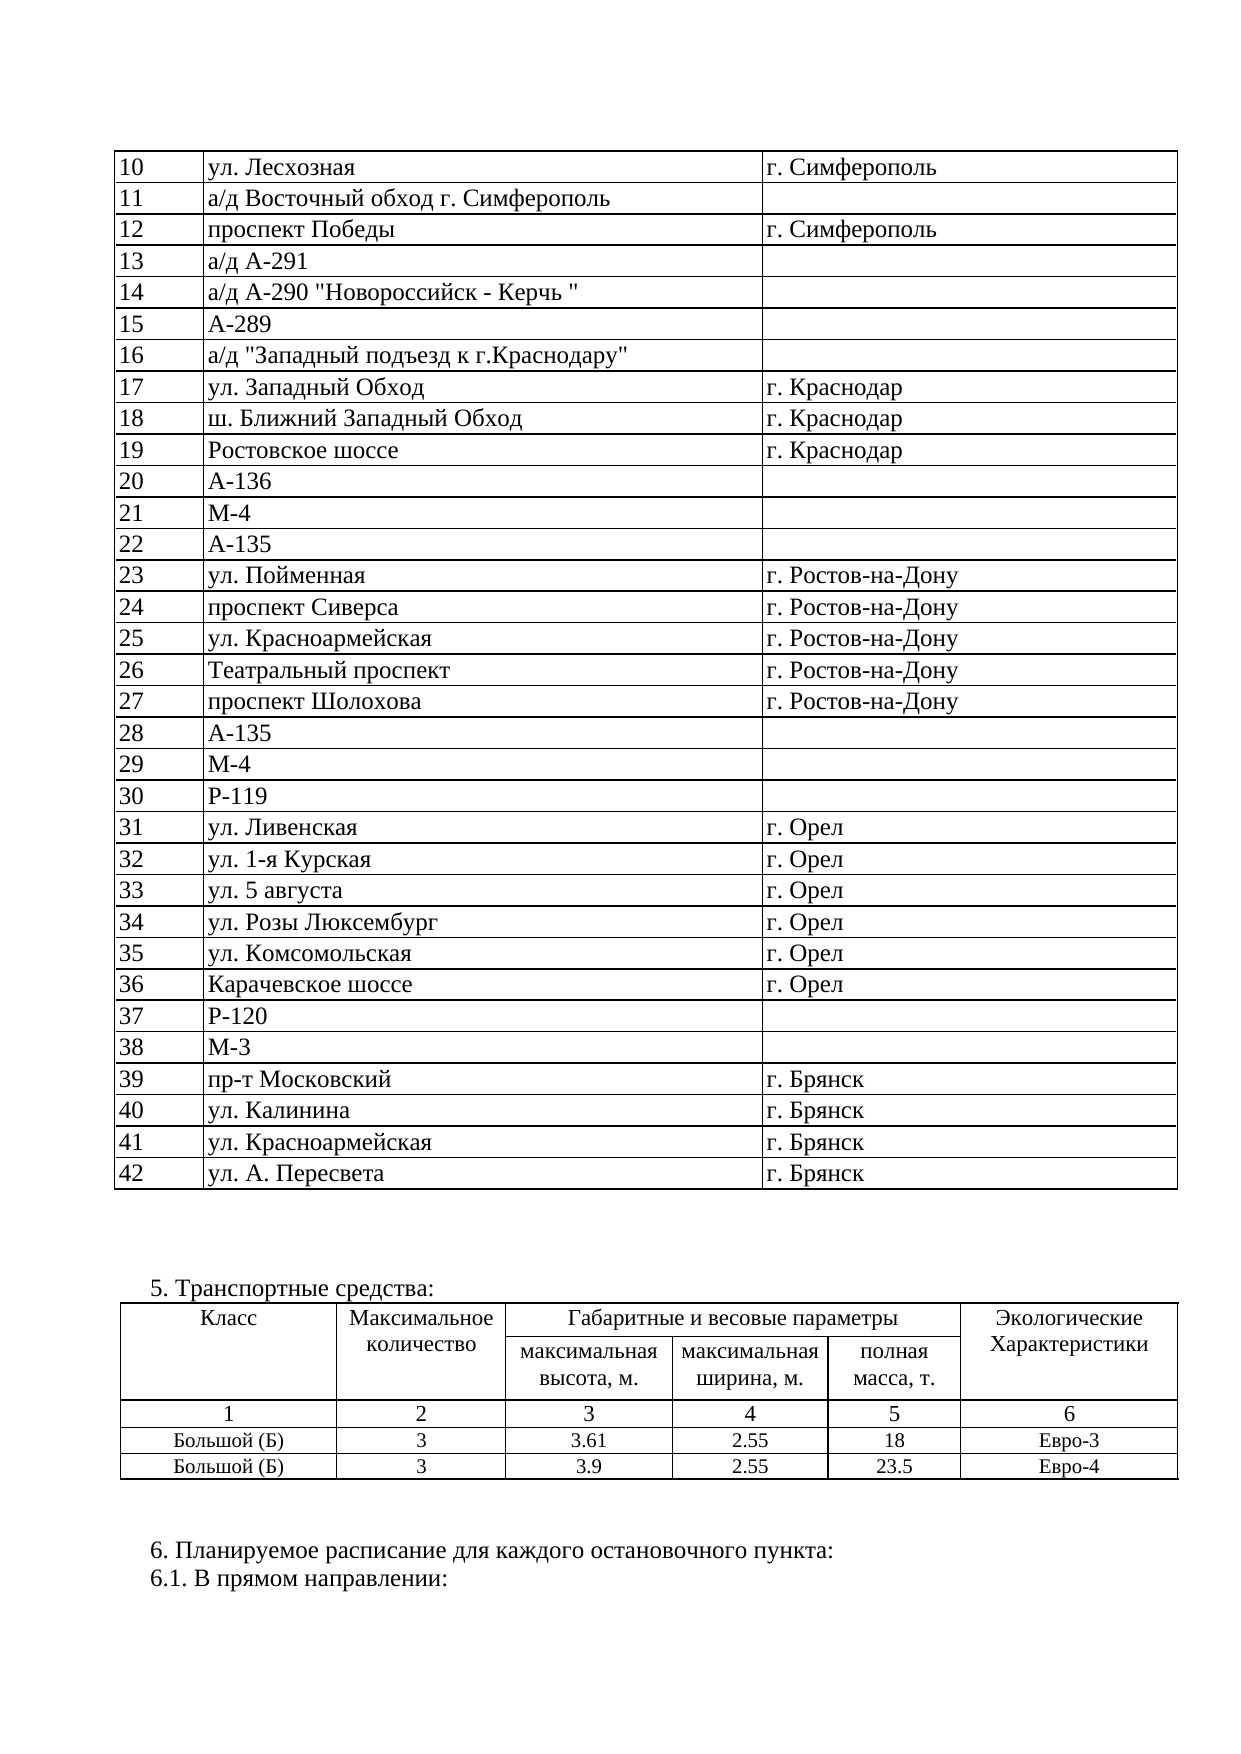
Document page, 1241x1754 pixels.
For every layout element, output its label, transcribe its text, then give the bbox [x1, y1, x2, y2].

table_cell г. Орел [763, 968, 1177, 999]
table_cell Евро-4 [961, 1454, 1177, 1478]
table_cell г. Симферополь [763, 213, 1177, 244]
table_cell Карачевское шоссе [204, 970, 762, 999]
table_cell г. Симферополь [763, 152, 1177, 181]
table_cell 40 [115, 1095, 203, 1125]
table_cell ул. Пойменная [204, 561, 762, 590]
table_cell 12 [115, 214, 203, 244]
table_cell М-4 [204, 749, 762, 779]
table_cell Ростовское шоссе [204, 435, 762, 464]
table_cell а/д А-290 "Новороссийск - Керчь " [204, 277, 762, 307]
table_cell [763, 1031, 1177, 1062]
table_cell ул. 5 августа [204, 875, 762, 905]
table_cell [763, 244, 1177, 276]
table_cell 15 [115, 308, 203, 339]
table_cell [763, 528, 1177, 559]
table_cell максимальная высота, м. [506, 1337, 672, 1399]
table_cell 32 [115, 843, 203, 873]
table_cell М-4 [204, 498, 762, 527]
table_cell Евро-3 [961, 1428, 1177, 1452]
table_cell Р-119 [204, 781, 762, 811]
text 5. Транспортные средства: [150, 1273, 1090, 1302]
table_cell г. Краснодар [763, 433, 1177, 464]
table_cell ул. Красноармейская [204, 1127, 762, 1157]
table_cell 29 [115, 749, 203, 779]
table_cell г. Брянск [763, 1125, 1177, 1157]
table_cell г. Краснодар [763, 370, 1177, 402]
text 6.1. В прямом направлении: [150, 1563, 1090, 1592]
table_cell а/д Восточный обход г. Симферополь [204, 183, 762, 213]
table_cell [763, 748, 1177, 779]
table_cell г. Ростов-на-Дону [763, 590, 1177, 622]
table_cell А-135 [204, 718, 762, 748]
table_cell г. Орел [763, 905, 1177, 936]
table_cell ул. А. Пересвета [204, 1158, 762, 1188]
table_cell [763, 999, 1177, 1031]
table_cell 3 [506, 1401, 672, 1427]
table_cell А-135 [204, 529, 762, 559]
table_cell 19 [115, 434, 203, 464]
table_cell г. Ростов-на-Дону [763, 653, 1177, 685]
table_cell 2.55 [673, 1428, 827, 1452]
table_cell г. Брянск [763, 1094, 1177, 1125]
table_cell проспект Победы [204, 215, 762, 244]
table_cell Р-120 [204, 1001, 762, 1031]
table_cell полная масса, т. [829, 1337, 960, 1399]
table_cell 42 [115, 1158, 203, 1188]
table_cell 3 [337, 1454, 505, 1478]
table_cell проспект Сиверса [204, 592, 762, 622]
table_cell [763, 496, 1177, 527]
table_cell г. Брянск [763, 1062, 1177, 1094]
table_cell ул. Калинина [204, 1095, 762, 1125]
table_cell 24 [115, 591, 203, 622]
table_cell Театральный проспект [204, 655, 762, 685]
table_cell ул. Лесхозная [204, 152, 762, 181]
table_cell ул. Западный Обход [204, 372, 762, 402]
table_cell пр-т Московский [204, 1064, 762, 1094]
table_cell 4 [673, 1401, 827, 1427]
table_header Габаритные и весовые параметры [506, 1304, 960, 1336]
table_cell 2 [337, 1401, 505, 1427]
table_cell 25 [115, 623, 203, 653]
table_cell [763, 716, 1177, 748]
table_cell 38 [115, 1032, 203, 1062]
table_cell А-289 [204, 309, 762, 339]
table_cell 5 [829, 1401, 960, 1427]
table_cell 17 [115, 371, 203, 402]
table_cell 18 [115, 403, 203, 433]
table_cell 36 [115, 969, 203, 999]
table_cell 11 [115, 183, 203, 213]
table_cell ул. Комсомольская [204, 938, 762, 968]
table_cell ул. Красноармейская [204, 623, 762, 653]
table_cell 37 [115, 1000, 203, 1031]
table_cell 18 [829, 1428, 960, 1452]
table_cell г. Брянск [763, 1157, 1177, 1188]
table_cell 13 [115, 245, 203, 276]
table_cell г. Орел [763, 842, 1177, 873]
table_cell 3.61 [506, 1428, 672, 1452]
text 6. Планируемое расписание для каждого остановочного пункта: [150, 1535, 1090, 1563]
table_cell а/д "Западный подъезд к г.Краснодару" [204, 340, 762, 370]
table_cell 26 [115, 654, 203, 685]
table_cell Большой (Б) [121, 1454, 336, 1478]
table_cell 39 [115, 1063, 203, 1094]
table_cell г. Орел [763, 874, 1177, 905]
table_cell 34 [115, 906, 203, 936]
table_cell максимальная ширина, м. [673, 1337, 827, 1399]
table_cell 35 [115, 938, 203, 968]
table_cell М-3 [204, 1032, 762, 1062]
table_cell [763, 779, 1177, 811]
table_cell 33 [115, 875, 203, 905]
table_cell 10 [115, 152, 203, 181]
table_cell А-136 [204, 466, 762, 496]
table_cell 2.55 [673, 1454, 827, 1478]
table_header Максимальное количество [337, 1304, 505, 1399]
table_cell 30 [115, 780, 203, 811]
table_cell г. Ростов-на-Дону [763, 559, 1177, 590]
table_cell г. Орел [763, 936, 1177, 968]
table_cell ул. Ливенская [204, 812, 762, 842]
table_header Экологические Характеристики [961, 1304, 1177, 1399]
table_cell 21 [115, 497, 203, 527]
table_cell 3.9 [506, 1454, 672, 1478]
table_cell 23.5 [829, 1454, 960, 1478]
table_cell проспект Шолохова [204, 686, 762, 716]
table_cell 1 [121, 1401, 336, 1427]
table_cell г. Орел [763, 811, 1177, 842]
table_cell Большой (Б) [121, 1428, 336, 1452]
table_cell [763, 339, 1177, 370]
table_cell 6 [961, 1401, 1177, 1427]
table_cell [763, 276, 1177, 307]
table_cell [763, 307, 1177, 339]
table_cell 27 [115, 686, 203, 716]
table_cell 41 [115, 1126, 203, 1157]
table_cell 16 [115, 340, 203, 370]
table_cell 31 [115, 812, 203, 842]
table_cell [763, 181, 1177, 213]
table_header Класс [121, 1304, 336, 1399]
table_cell ул. 1-я Курская [204, 844, 762, 873]
table_cell г. Краснодар [763, 402, 1177, 433]
table_cell 3 [337, 1428, 505, 1452]
table_cell ш. Ближний Западный Обход [204, 403, 762, 433]
table_cell 20 [115, 466, 203, 496]
table_cell 23 [115, 560, 203, 590]
table_cell 28 [115, 717, 203, 748]
table_cell г. Ростов-на-Дону [763, 685, 1177, 716]
table_cell 14 [115, 277, 203, 307]
table_cell 22 [115, 529, 203, 559]
table_cell г. Ростов-на-Дону [763, 622, 1177, 653]
table_cell а/д А-291 [204, 246, 762, 276]
table_cell [763, 465, 1177, 496]
table_cell ул. Розы Люксембург [204, 907, 762, 936]
